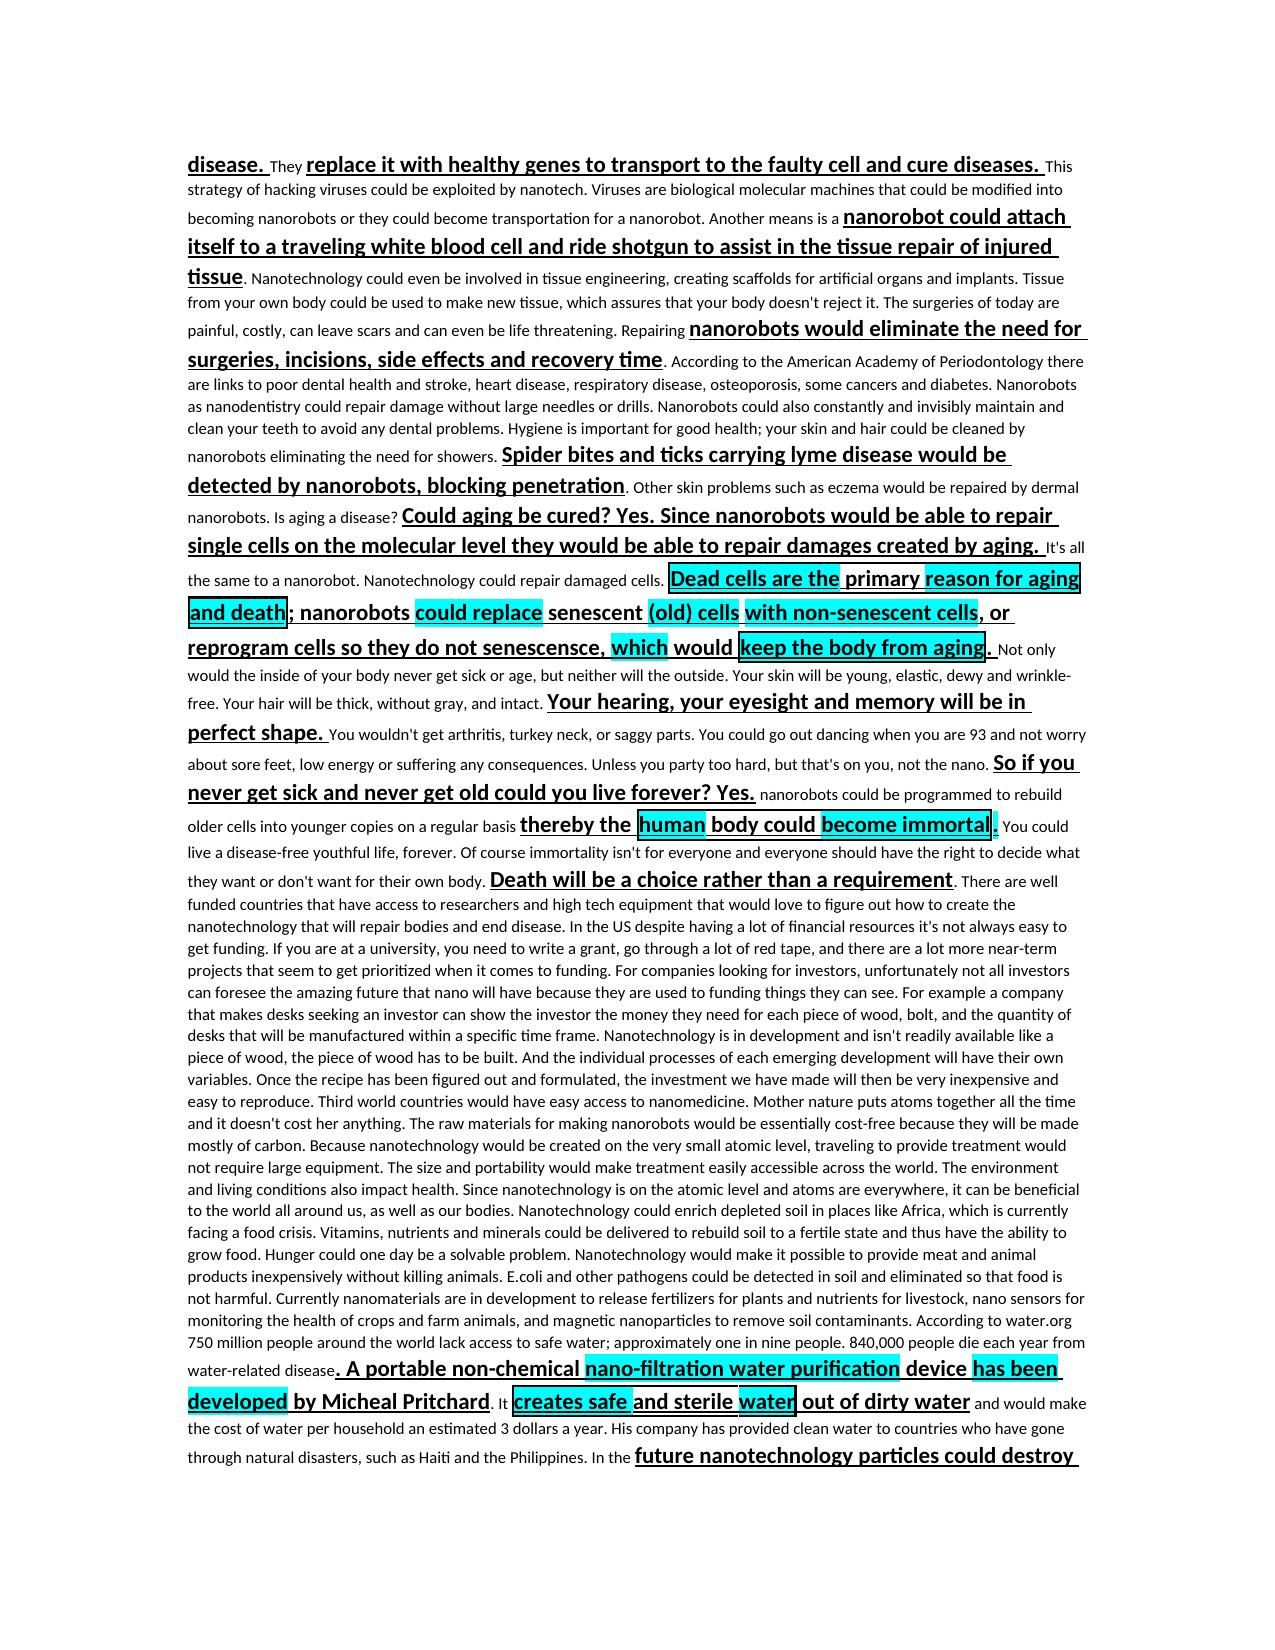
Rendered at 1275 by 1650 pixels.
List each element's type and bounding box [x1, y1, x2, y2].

text [187, 150, 1087, 1469]
